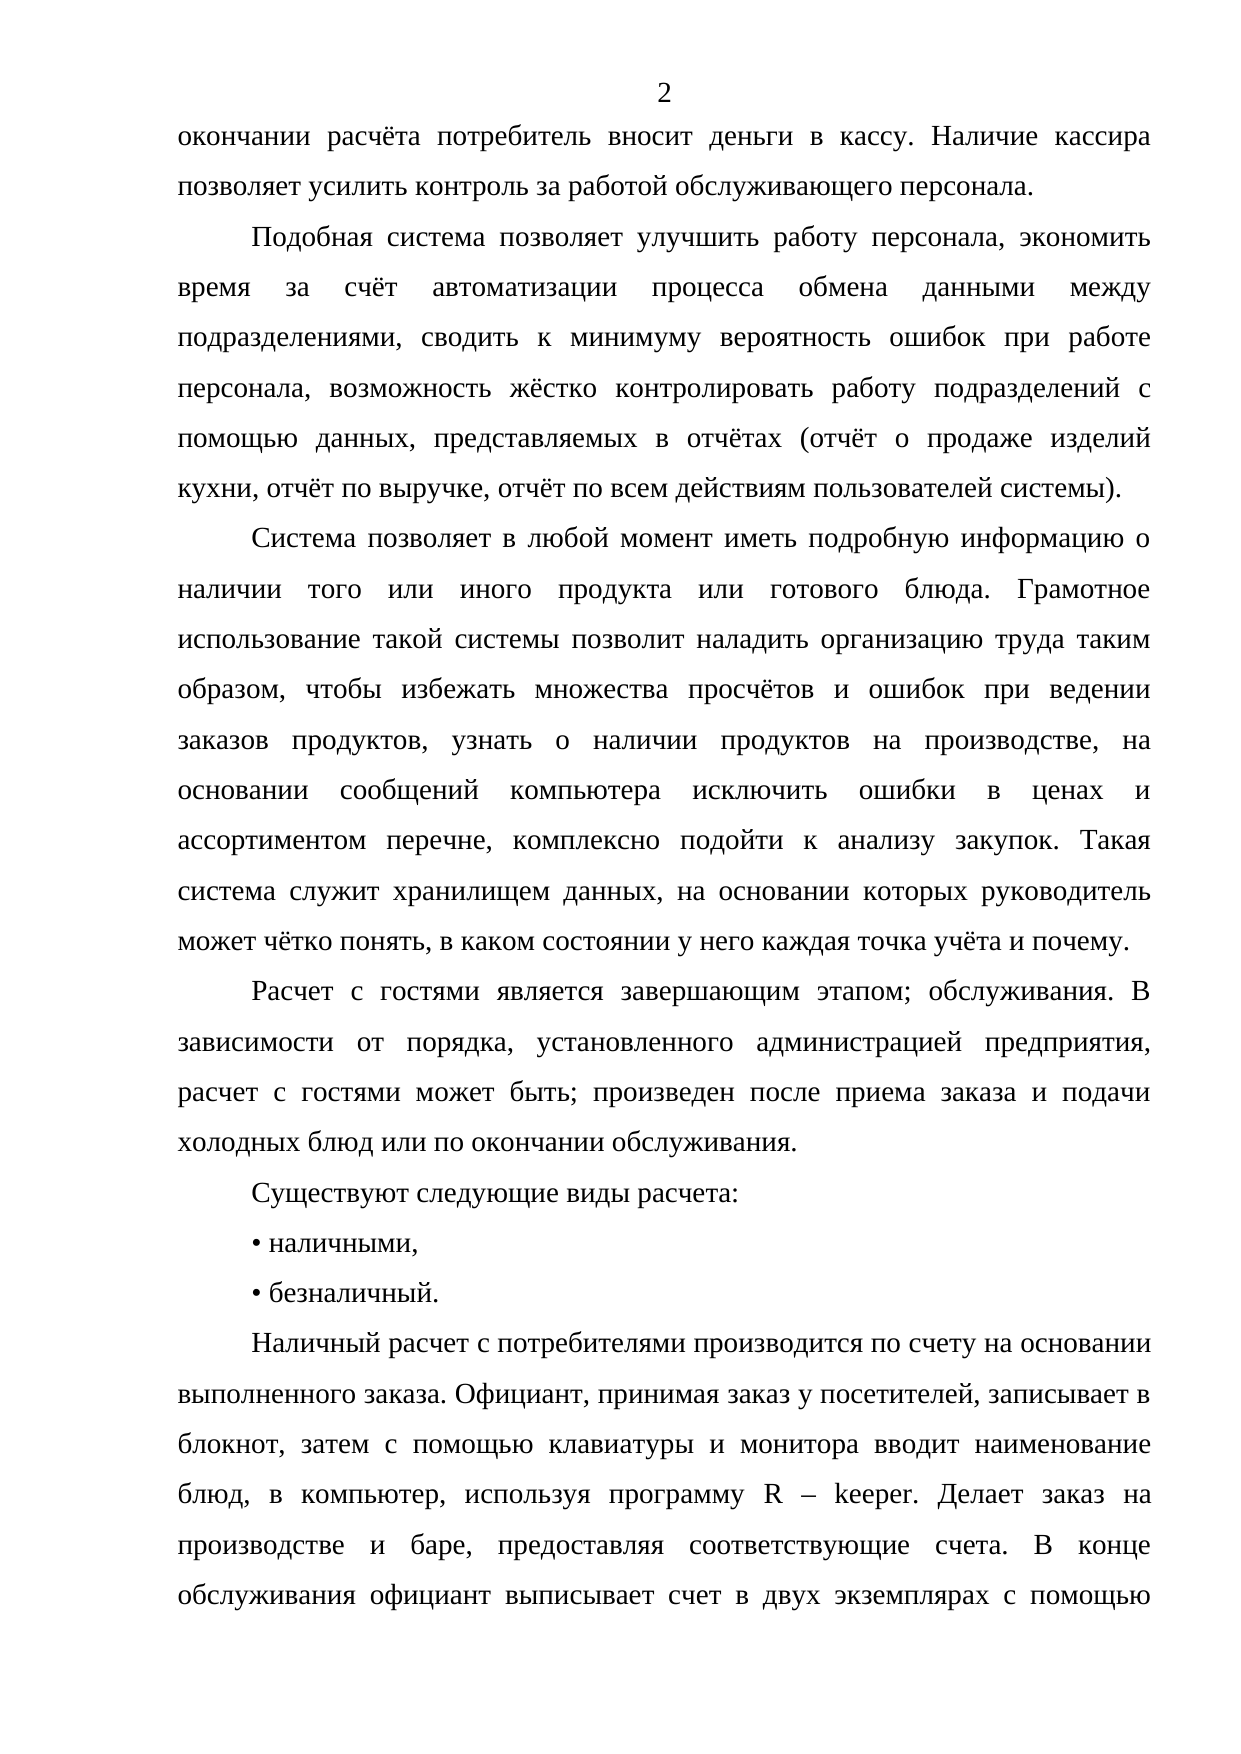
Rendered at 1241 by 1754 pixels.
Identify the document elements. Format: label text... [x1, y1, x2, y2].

text Подобная система позволяет улучшить работу персонала, экономить время за счёт автоматизации процесса обмена данными между подразделениями, сводить к минимуму вероятность ошибок при работе персонала, возможность жёстко контролировать работу подразделений с помощью данных, представляемых в отчётах (отчёт о продаже изделий кухни, отчёт по выручке, отчёт по всем действиям пользователей системы). [177, 219, 1152, 504]
text • безналичный. [177, 1275, 1152, 1309]
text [177, 118, 1152, 202]
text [177, 1326, 1152, 1611]
text Существуют следующие виды расчета: [177, 1175, 1152, 1208]
text Система позволяет в любой момент иметь подробную информацию о наличии того или иного продукта или готового блюда. Грамотное использование такой системы позволит наладить организацию труда таким образом, чтобы избежать множества просчётов и ошибок при ведении заказов продуктов, узнать о наличии продуктов на производстве, на основании сообщений компьютера исключить ошибки в ценах и ассортиментом перечне, комплексно подойти к анализу закупок. Такая система служит хранилищем данных, на основании которых руководитель может чётко понять, в каком состоянии у него каждая точка учёта и почему. [177, 521, 1152, 957]
text • наличными, [177, 1225, 1152, 1258]
text Расчет с гостями является завершающим этапом; обслуживания. В зависимости от порядка, установленного администрацией предприятия, расчет с гостями может быть; произведен после приема заказа и подачи холодных блюд или по окончании обслуживания. [177, 973, 1152, 1158]
